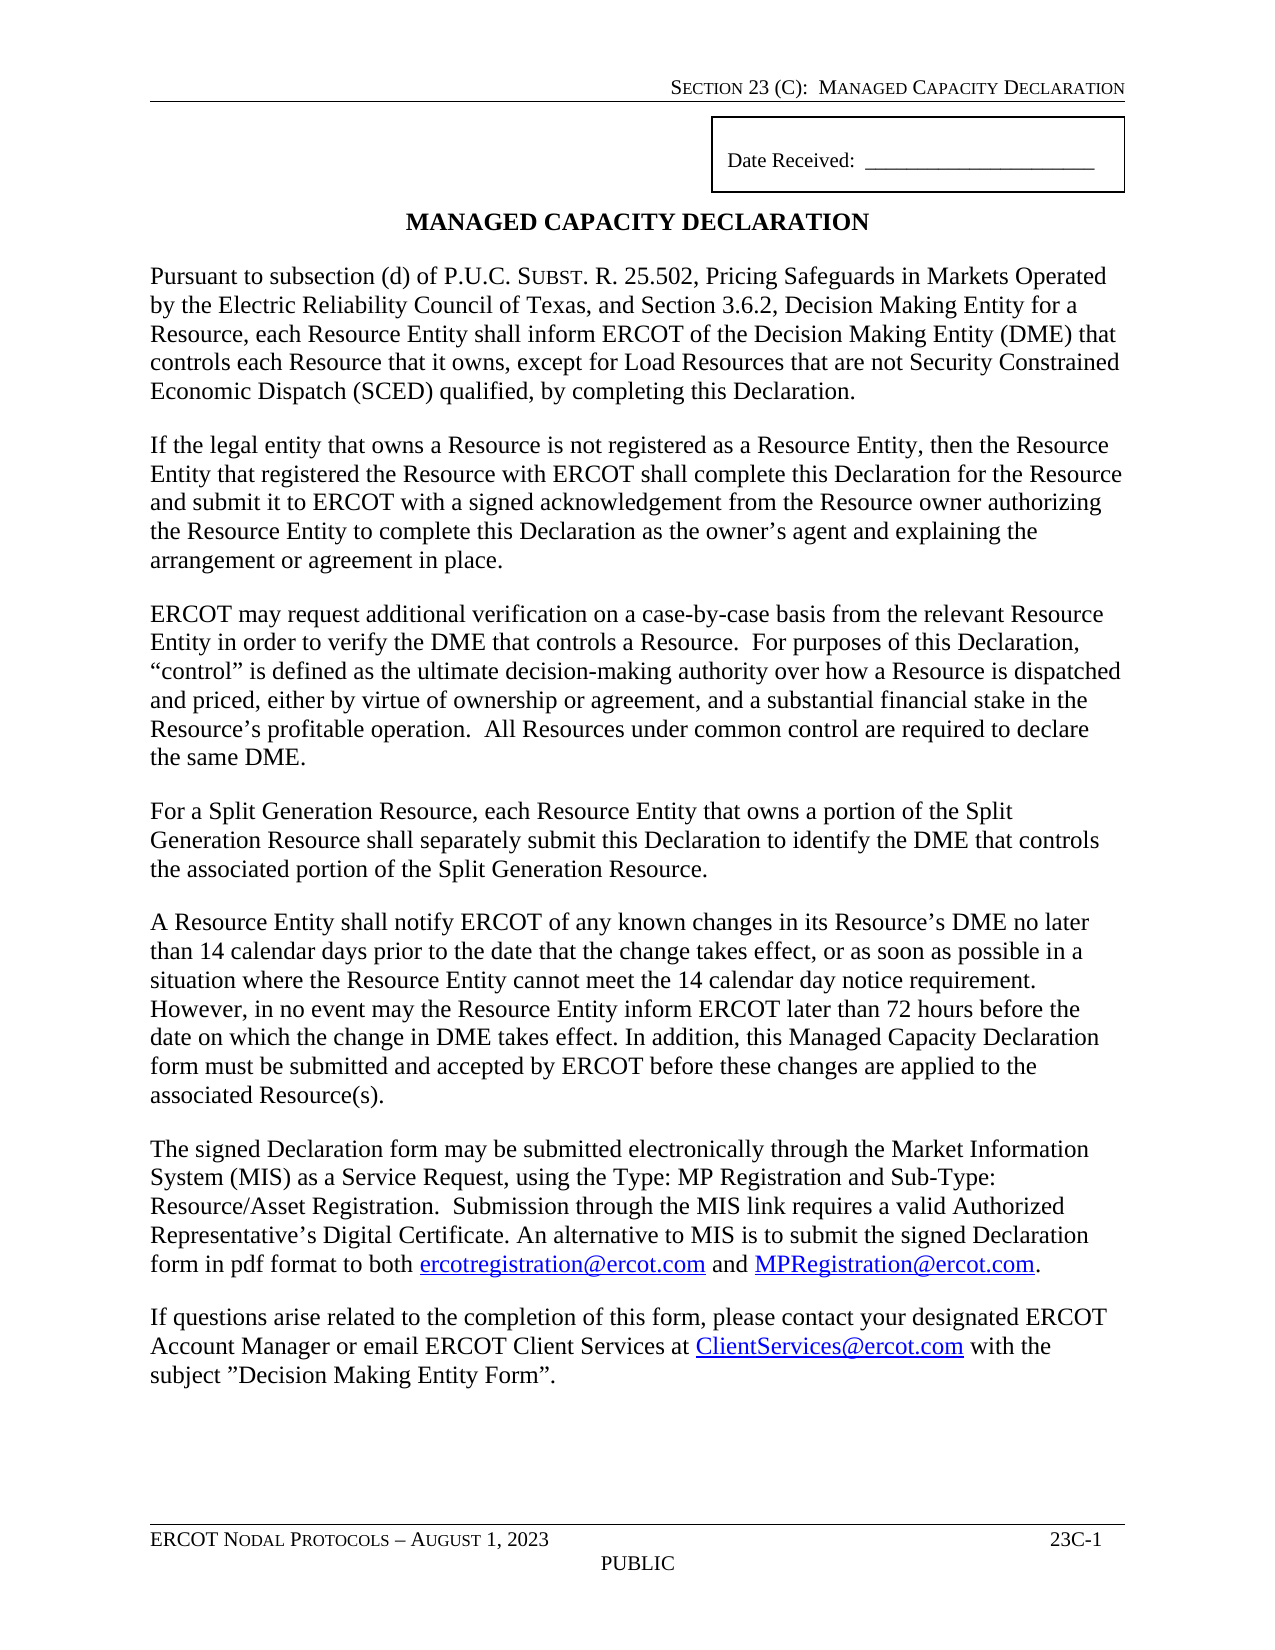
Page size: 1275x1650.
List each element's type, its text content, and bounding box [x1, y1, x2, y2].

text If questions arise related to the completion of this form, please contact your designated ERCOT Account Manager or email ERCOT Client Services at ClientServices@ercot.com with the subject ”Decision Making Entity Form”. [150, 1302, 1125, 1389]
text A Resource Entity shall notify ERCOT of any known changes in its Resource’s DME no later than 14 calendar days prior to the date that the change takes effect, or as soon as possible in a situation where the Resource Entity cannot meet the 14 calendar day notice requirement. However, in no event may the Resource Entity inform ERCOT later than 72 hours before the date on which the change in DME takes effect. In addition, this Managed Capacity Declaration form must be submitted and accepted by ERCOT before these changes are applied to the associated Resource(s). [150, 907, 1125, 1109]
text For a Split Generation Resource, each Resource Entity that owns a portion of the Split Generation Resource shall separately submit this Declaration to identify the DME that controls the associated portion of the Split Generation Resource. [150, 796, 1125, 882]
text Pursuant to subsection (d) of P.U.C. Subst. R. 25.502, Pricing Safeguards in Markets Operated by the Electric Reliability Council of Texas, and Section 3.6.2, Decision Making Entity for a Resource, each Resource Entity shall inform ERCOT of the Decision Making Entity (DME) that controls each Resource that it owns, except for Load Resources that are not Security Constrained Economic Dispatch (SCED) qualified, by completing this Declaration. [150, 261, 1125, 405]
text The signed Declaration form may be submitted electronically through the Market Information System (MIS) as a Service Request, using the Type: MP Registration and Sub-Type: Resource/Asset Registration. Submission through the MIS link requires a valid Authorized Representative’s Digital Certificate. An alternative to MIS is to submit the signed Declaration form in pdf format to both ercotregistration@ercot.com and MPRegistration@ercot.com. [150, 1134, 1125, 1277]
text If the legal entity that owns a Resource is not registered as a Resource Entity, then the Resource Entity that registered the Resource with ERCOT shall complete this Declaration for the Resource and submit it to ERCOT with a signed acknowledgement from the Resource owner authorizing the Resource Entity to complete this Declaration as the owner’s agent and explaining the arrangement or agreement in place. [150, 430, 1125, 574]
text MANAGED CAPACITY DECLARATION [150, 207, 1125, 236]
text ERCOT may request additional verification on a case-by-case basis from the relevant Resource Entity in order to verify the DME that controls a Resource. For purposes of this Declaration, “control” is defined as the ultimate decision-making authority over how a Resource is dispatched and priced, either by virtue of ownership or agreement, and a substantial financial stake in the Resource’s profitable operation. All Resources under common control are required to declare the same DME. [150, 599, 1125, 771]
